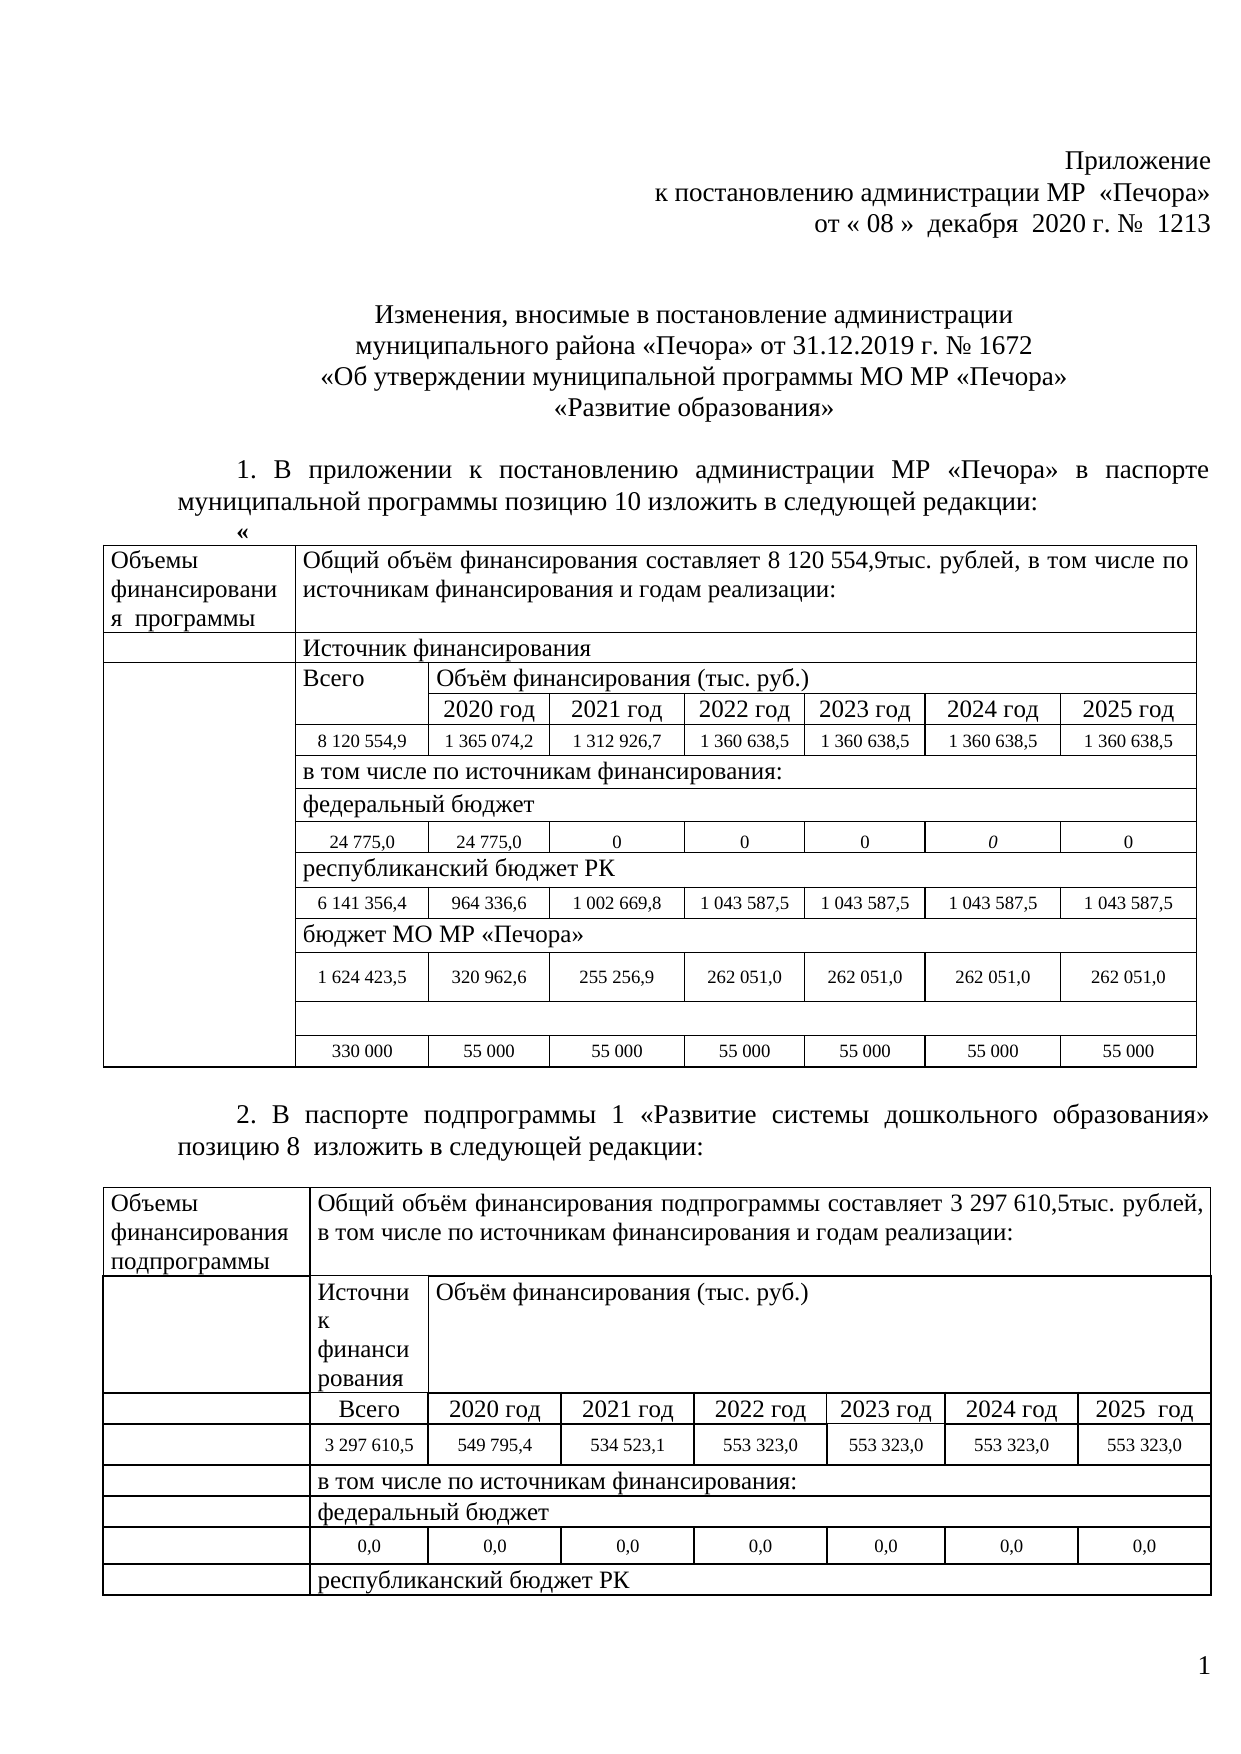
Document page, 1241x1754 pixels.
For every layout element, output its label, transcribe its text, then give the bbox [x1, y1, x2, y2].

table_cell 0 [550, 822, 684, 852]
table_cell 6 141 356,4 [296, 888, 428, 918]
text Изменения, вносимые в постановление администрации [177, 298, 1211, 329]
table_cell 553 323,0 [828, 1424, 944, 1464]
table_cell 3 297 610,5 [311, 1425, 427, 1464]
table_cell в том числе по источникам финансирования: [311, 1466, 1210, 1495]
table_cell республиканский бюджет РК [296, 853, 1196, 887]
table_cell 534 523,1 [562, 1425, 693, 1464]
table_cell 262 051,0 [685, 953, 804, 1001]
table_cell 1 360 638,5 [1061, 725, 1196, 755]
table_cell 2023 год [805, 694, 924, 724]
table_cell [104, 663, 295, 1066]
table_cell 2025 год [1079, 1394, 1210, 1422]
table_cell Всего [311, 1393, 427, 1422]
text «Развитие образования» [177, 391, 1211, 422]
table_cell 0 [805, 822, 924, 852]
table_cell 1 043 587,5 [1061, 888, 1196, 918]
table_cell 262 051,0 [805, 953, 924, 1001]
table_cell 55 000 [550, 1036, 684, 1066]
text 2. В паспорте подпрограммы 1 «Развитие системы дошкольного образования» позицию 8 изложить в следующей редакции: [177, 1098, 1211, 1161]
table_cell 1 365 074,2 [429, 725, 549, 755]
table_cell 0,0 [828, 1528, 944, 1563]
table_cell 24 775,0 [429, 822, 549, 852]
table_cell Источник финансирования [311, 1276, 428, 1392]
table_cell в том числе по источникам финансирования: [296, 756, 1196, 788]
table_cell 553 323,0 [946, 1425, 1077, 1464]
table_cell 55 000 [1061, 1036, 1196, 1066]
table_cell 55 000 [805, 1036, 924, 1066]
table_cell бюджет МО МР «Печора» [296, 919, 1196, 952]
table_cell 2025 год [1061, 694, 1196, 724]
table_cell 2022 год [695, 1394, 826, 1422]
table_cell 1 360 638,5 [685, 725, 804, 755]
table_cell 2021 год [550, 694, 684, 724]
table_cell 1 360 638,5 [805, 725, 924, 755]
table_cell 24 775,0 [296, 822, 428, 852]
table_cell федеральный бюджет [311, 1497, 1210, 1526]
table_cell 55 000 [685, 1036, 804, 1066]
text к постановлению администрации МР «Печора» [177, 176, 1211, 207]
table_cell 0,0 [946, 1528, 1077, 1563]
table_cell 0,0 [695, 1528, 826, 1563]
table_cell 1 043 587,5 [926, 888, 1060, 918]
table_cell 2021 год [562, 1394, 693, 1422]
table_cell 2023 год [827, 1394, 944, 1422]
table_cell 320 962,6 [429, 953, 549, 1001]
table_cell 1 043 587,5 [685, 888, 804, 918]
table_cell 8 120 554,9 [296, 725, 428, 755]
table_cell 0,0 [562, 1528, 693, 1563]
table_header Общий объём финансирования составляет 8 120 554,9тыс. рублей, в том числе по источникам финансирования и годам реализации: [296, 546, 1196, 632]
table_cell 0 [1061, 822, 1196, 852]
table_header Объемы финансирования программы [104, 546, 295, 632]
table_cell 1 002 669,8 [550, 888, 684, 918]
table_cell 1 360 638,5 [926, 725, 1060, 755]
table_cell 262 051,0 [926, 953, 1060, 1001]
table_cell [296, 1002, 1196, 1035]
text 1. В приложении к постановлению администрации МР «Печора» в паспорте муниципальной программы позицию 10 изложить в следующей редакции: [177, 453, 1211, 516]
text от « 08 » декабря 2020 г. № 1213 [177, 207, 1211, 238]
table_cell 0,0 [1079, 1528, 1210, 1563]
table_cell 0,0 [311, 1528, 427, 1563]
table_cell Источник финансирования [296, 633, 1196, 662]
table_cell республиканский бюджет РК [311, 1565, 1210, 1594]
table_cell 55 000 [926, 1036, 1060, 1066]
table_cell 2024 год [926, 694, 1060, 724]
table_cell 2024 год [946, 1394, 1077, 1422]
table_cell 2020 год [429, 694, 549, 724]
table_cell 1 624 423,5 [296, 953, 428, 1001]
table_header Общий объём финансирования подпрограммы составляет 3 297 610,5тыс. рублей, в том числе по источникам финансирования и годам реализации: [311, 1188, 1210, 1274]
table_cell 1 043 587,5 [805, 888, 924, 918]
table_cell [104, 633, 295, 662]
table_cell 2020 год [429, 1394, 560, 1422]
table_cell 549 795,4 [429, 1425, 560, 1464]
table_cell Объём финансирования (тыс. руб.) [429, 663, 1196, 693]
text « [177, 516, 1211, 544]
table_cell 262 051,0 [1061, 953, 1196, 1001]
table_cell Всего [296, 663, 428, 724]
table_cell 330 000 [296, 1036, 428, 1066]
table_cell 1 312 926,7 [550, 725, 684, 755]
table_cell Объём финансирования (тыс. руб.) [429, 1277, 1210, 1392]
text муниципального района «Печора» от 31.12.2019 г. № 1672 [177, 329, 1211, 360]
table_cell 0,0 [429, 1528, 560, 1563]
text Приложение [177, 144, 1211, 176]
table_cell 0 [685, 822, 804, 852]
table_cell 553 323,0 [1079, 1425, 1210, 1464]
text «Об утверждении муниципальной программы МО МР «Печора» [177, 360, 1211, 391]
table_cell 0 [926, 822, 1060, 852]
table_header Объемы финансирования подпрограммы [104, 1188, 309, 1274]
table_cell 55 000 [429, 1036, 549, 1066]
table_cell 2022 год [685, 694, 804, 724]
table_cell 255 256,9 [550, 953, 684, 1001]
table_cell федеральный бюджет [296, 789, 1196, 821]
table_cell 964 336,6 [429, 888, 549, 918]
table_cell 553 323,0 [695, 1425, 826, 1464]
